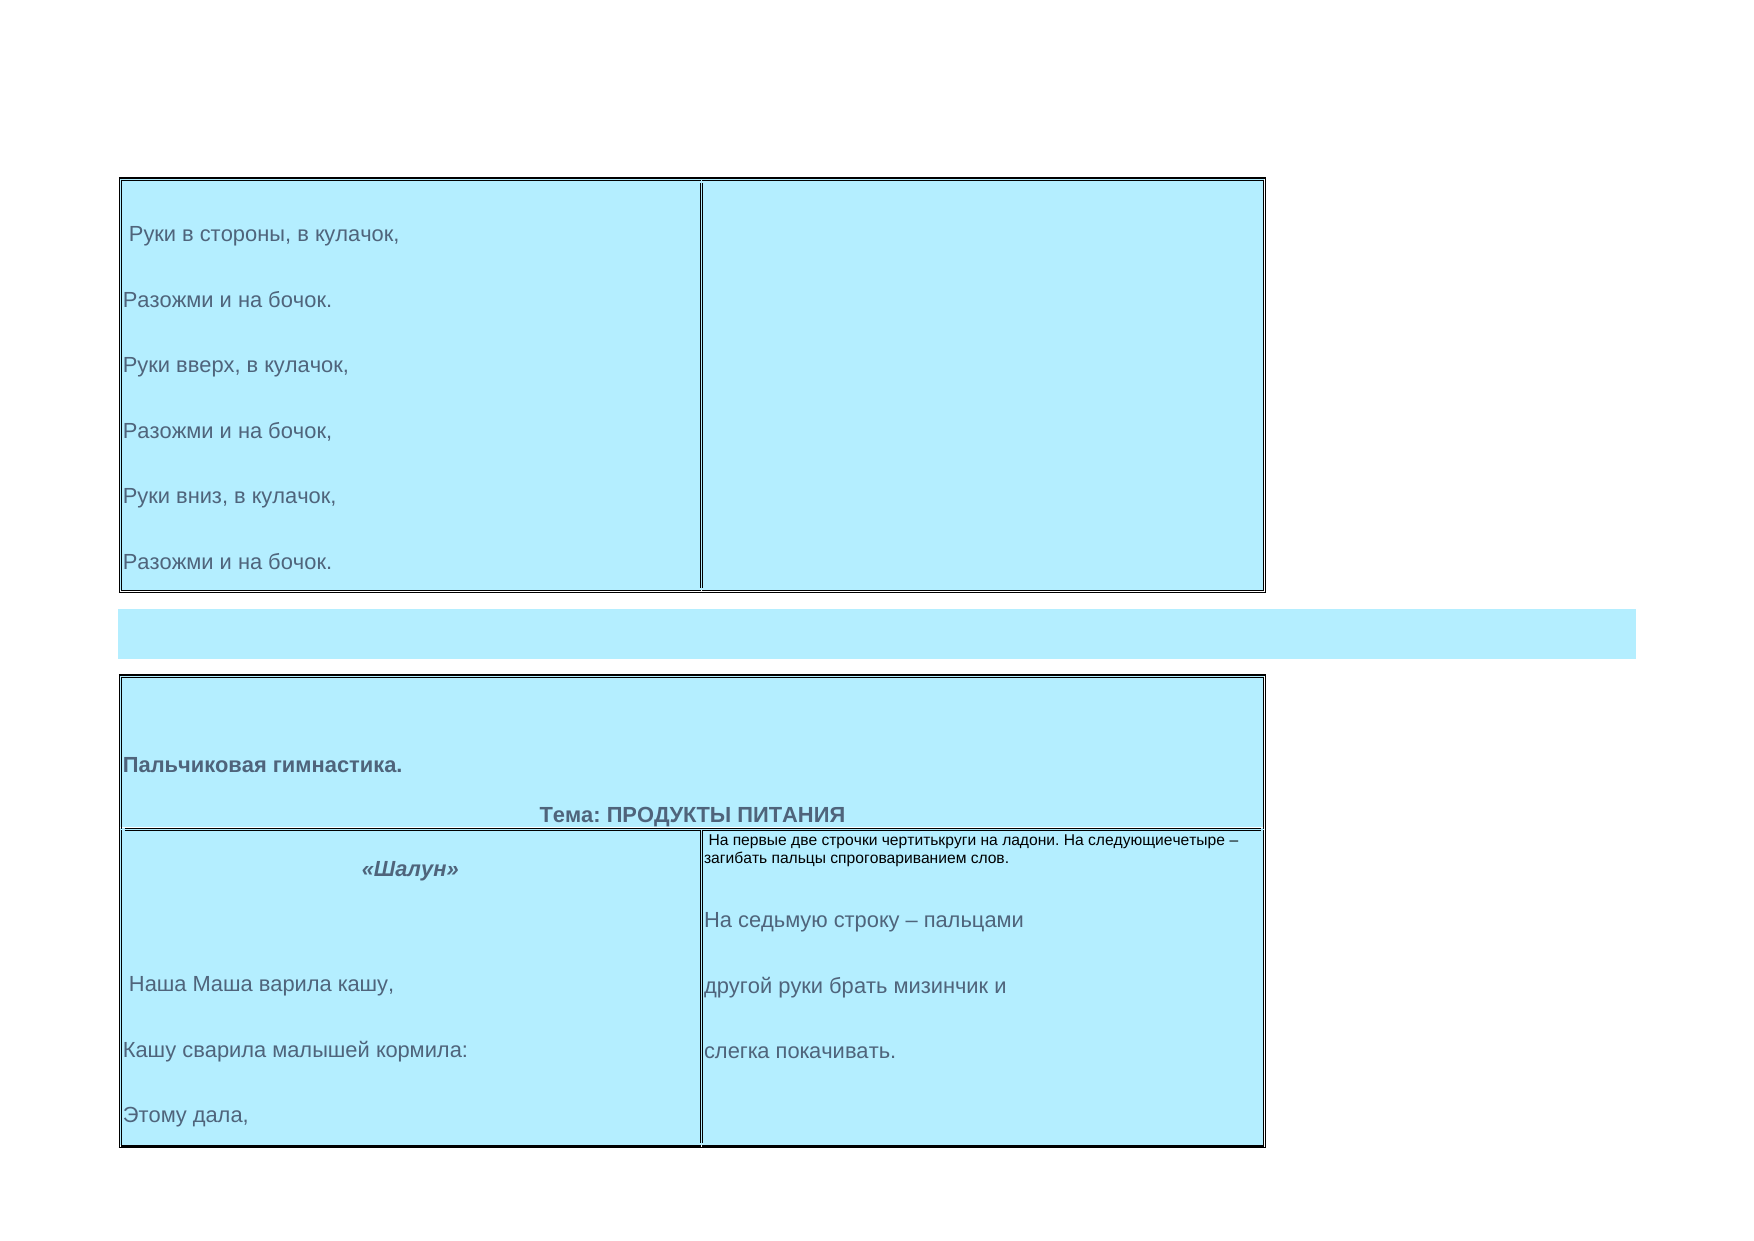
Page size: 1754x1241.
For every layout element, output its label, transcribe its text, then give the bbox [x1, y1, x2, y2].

table_header Пальчиковая гимнастика. Тема: ПРОДУКТЫ ПИТАНИЯ [122, 678, 1263, 827]
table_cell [122, 181, 702, 590]
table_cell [122, 828, 702, 1145]
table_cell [702, 828, 1263, 1145]
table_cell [702, 181, 1263, 590]
